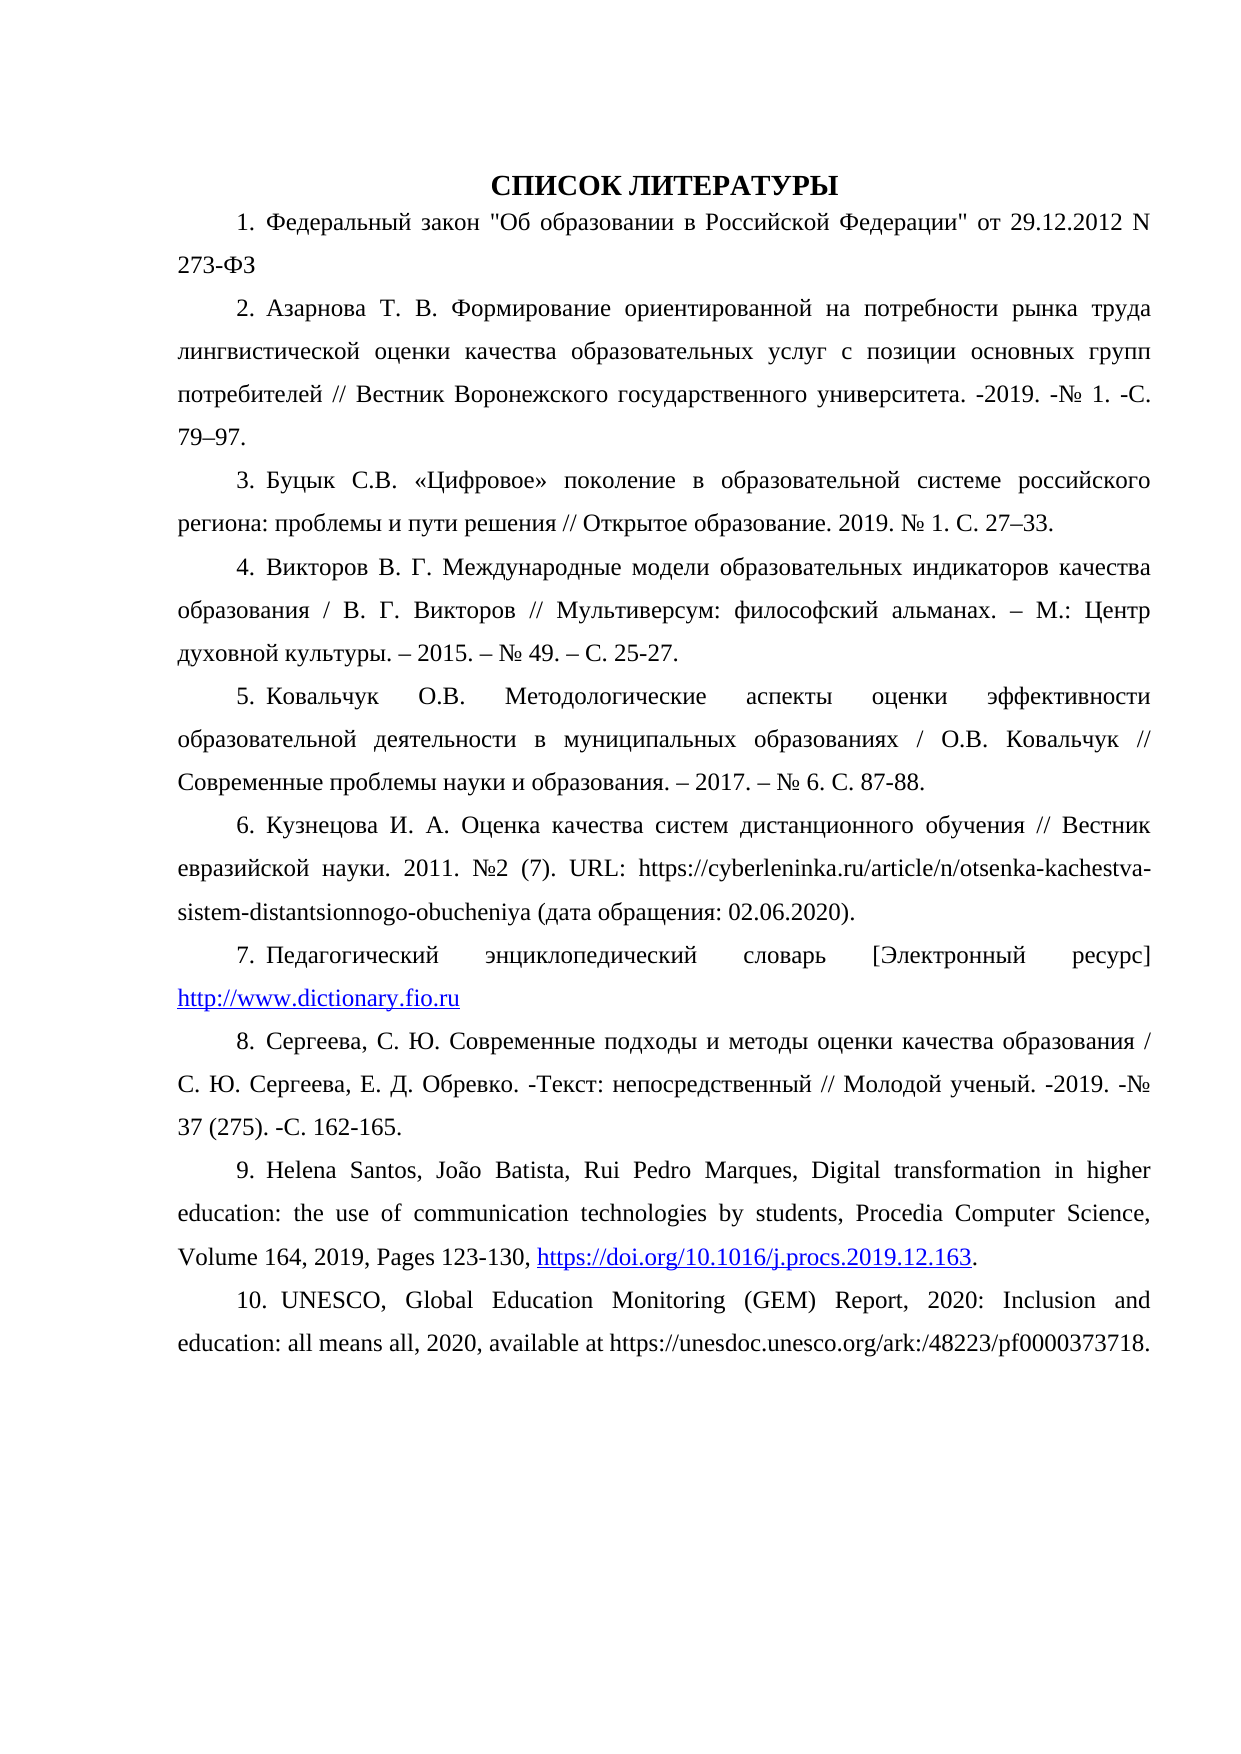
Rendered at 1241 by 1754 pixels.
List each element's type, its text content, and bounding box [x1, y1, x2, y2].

list Педагогический энциклопедический словарь [Электронный ресурс] http://www.dictionary.fio.ru [177, 940, 1152, 1012]
subtitle СПИСОК ЛИТЕРАТУРЫ [177, 168, 1152, 202]
list Кузнецова И. А. Оценка качества систем дистанционного обучения // Вестник евразийской науки. 2011. №2 (7). URL: https://cyberleninka.ru/article/n/otsenka-kachestva-sistem-distantsionnogo-obucheniya (дата обращения: 02.06.2020). [177, 810, 1152, 925]
list Викторов В. Г. Международные модели образовательных индикаторов качества образования / В. Г. Викторов // Мультиверсум: философский альманах. – М.: Центр духовной культуры. – 2015. – № 49. – С. 25-27. [177, 552, 1152, 667]
list Буцык С.В. «Цифровое» поколение в образовательной системе российского региона: проблемы и пути решения // Открытое образование. 2019. № 1. С. 27–33. [177, 465, 1152, 537]
list Федеральный закон "Об образовании в Российской Федерации" от 29.12.2012 N 273-ФЗ [177, 207, 1152, 278]
list Ковальчук О.В. Методологические аспекты оценки эффективности образовательной деятельности в муниципальных образованиях / О.В. Ковальчук // Современные проблемы науки и образования. – 2017. – № 6. С. 87-88. [177, 681, 1152, 796]
list Сергеева, С. Ю. Современные подходы и методы оценки качества образования / С. Ю. Сергеева, Е. Д. Обревко. -Текст: непосредственный // Молодой ученый. -2019. -№ 37 (275). -С. 162-165. [177, 1026, 1152, 1141]
list UNESCO, Global Education Monitoring (GEM) Report, 2020: Inclusion and education: all means all, 2020, available at https://unesdoc.unesco.org/ark:/48223/pf0000373718. [177, 1285, 1152, 1357]
list Азарнова Т. В. Формирование ориентированной на потребности рынка труда лингвистической оценки качества образовательных услуг с позиции основных групп потребителей // Вестник Воронежского государственного университета. -2019. -№ 1. -С. 79–97. [177, 293, 1152, 451]
list Helena Santos, João Batista, Rui Pedro Marques, Digital transformation in higher education: the use of communication technologies by students, Procedia Computer Science, Volume 164, 2019, Pages 123-130, https://doi.org/10.1016/j.procs.2019.12.163. [177, 1155, 1152, 1270]
